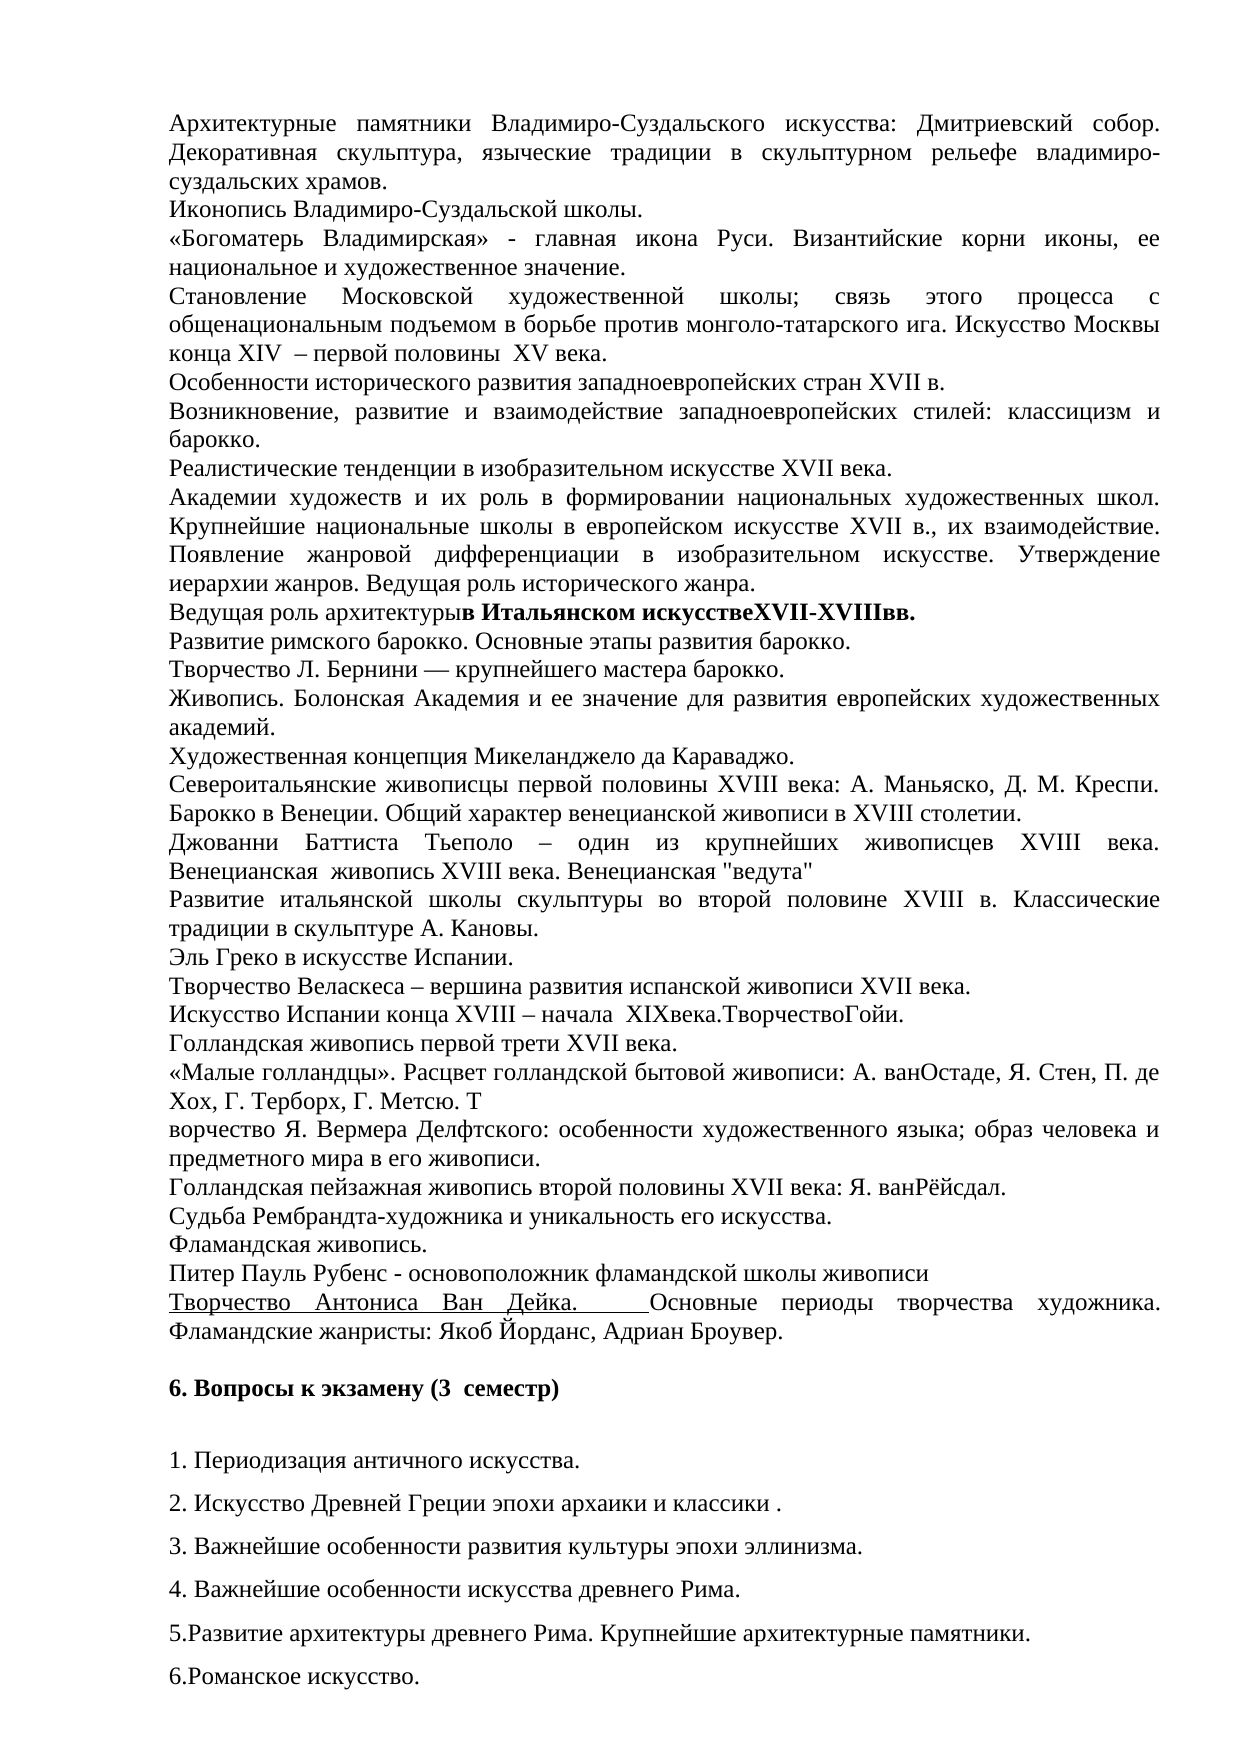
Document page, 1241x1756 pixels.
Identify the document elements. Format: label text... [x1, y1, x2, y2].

text Творчество Л. Бернини — крупнейшего мастера барокко. [169, 654, 1161, 683]
text ворчество Я. Вермера Делфтского: особенности художественного языка; образ человека и предметного мира в его живописи. [169, 1114, 1161, 1172]
text Голландская пейзажная живопись второй половины XVII века: Я. ванРёйсдал. [169, 1172, 1161, 1201]
text Эль Греко в искусстве Испании. [169, 942, 1161, 971]
text Голландская живопись первой трети XVII века. [169, 1028, 1161, 1057]
text Возникновение, развитие и взаимодействие западноевропейских стилей: классицизм и барокко. [169, 396, 1161, 453]
text 6.Романское искусство. [169, 1661, 1161, 1689]
text Живопись. Болонская Академия и ее значение для развития европейских художественных академий. [169, 683, 1161, 741]
text 6. Вопросы к экзамену (3 семестр) [169, 1373, 1161, 1402]
text Развитие итальянской школы скульптуры во второй половине XVIII в. Классические традиции в скульптуре А. Кановы. [169, 884, 1161, 942]
text Становление Московской художественной школы; связь этого процесса с общенациональным подъемом в борьбе против монголо-татарского ига. Искусство Москвы конца XIV – первой половины XV века. [169, 281, 1161, 367]
text Творчество Веласкеса – вершина развития испанской живописи XVII века. [169, 971, 1161, 999]
text Архитектурные памятники Владимиро-Суздальского искусства: Дмитриевский собор. Декоративная скульптура, языческие традиции в скульптурном рельефе владимиро-суздальских храмов. [169, 108, 1161, 194]
text Североитальянские живописцы первой половины XVIII века: А. Маньяско, Д. М. Креспи. Барокко в Венеции. Общий характер венецианской живописи в XVIII столетии. [169, 769, 1161, 827]
text Судьба Рембрандта-художника и уникальность его искусства. [169, 1201, 1161, 1229]
text Творчество Антониса Ван Дейка. Основные периоды творчества художника. Фламандские жанристы: Якоб Йорданс, Адриан Броувер. [169, 1287, 1161, 1344]
text Иконопись Владимиро-Суздальской школы. [169, 194, 1161, 223]
text Джованни Баттиста Тьеполо – один из крупнейших живописцев XVIII века. Венецианская живопись XVIII века. Венецианская "ведута" [169, 827, 1161, 884]
text Особенности исторического развития западноевропейских стран XVII в. [169, 367, 1161, 396]
text 2. Искусство Древней Греции эпохи архаики и классики . [169, 1488, 1161, 1517]
text 5.Развитие архитектуры древнего Рима. Крупнейшие архитектурные памятники. [169, 1618, 1161, 1646]
text Художественная концепция Микеланджело да Караваджо. [169, 741, 1161, 769]
text Фламандская живопись. [169, 1229, 1161, 1258]
text Питер Пауль Рубенс - основоположник фламандской школы живописи [169, 1258, 1161, 1287]
text 1. Периодизация античного искусства. [169, 1445, 1161, 1474]
text Реалистические тенденции в изобразительном искусстве XVII века. [169, 453, 1161, 482]
text Развитие римского барокко. Основные этапы развития барокко. [169, 626, 1161, 654]
text «Малые голландцы». Расцвет голландской бытовой живописи: А. ванОстаде, Я. Стен, П. де Хох, Г. Терборх, Г. Метсю. Т [169, 1057, 1161, 1114]
text Академии художеств и их роль в формировании национальных художественных школ. Крупнейшие национальные школы в европейском искусстве XVII в., их взаимодействие. Появление жанровой дифференциации в изобразительном искусстве. Утверждение иерархии жанров. Ведущая роль исторического жанра. [169, 482, 1161, 597]
text 4. Важнейшие особенности искусства древнего Рима. [169, 1574, 1161, 1603]
text «Богоматерь Владимирская» - главная икона Руси. Византийские корни иконы, ее национальное и художественное значение. [169, 223, 1161, 281]
text 3. Важнейшие особенности развития культуры эпохи эллинизма. [169, 1531, 1161, 1560]
text Ведущая роль архитектурыв Итальянском искусствеXVII-XVIIIвв. [169, 597, 1161, 626]
text Искусство Испании конца XVIII – начала XIXвека.ТворчествоГойи. [169, 999, 1161, 1028]
